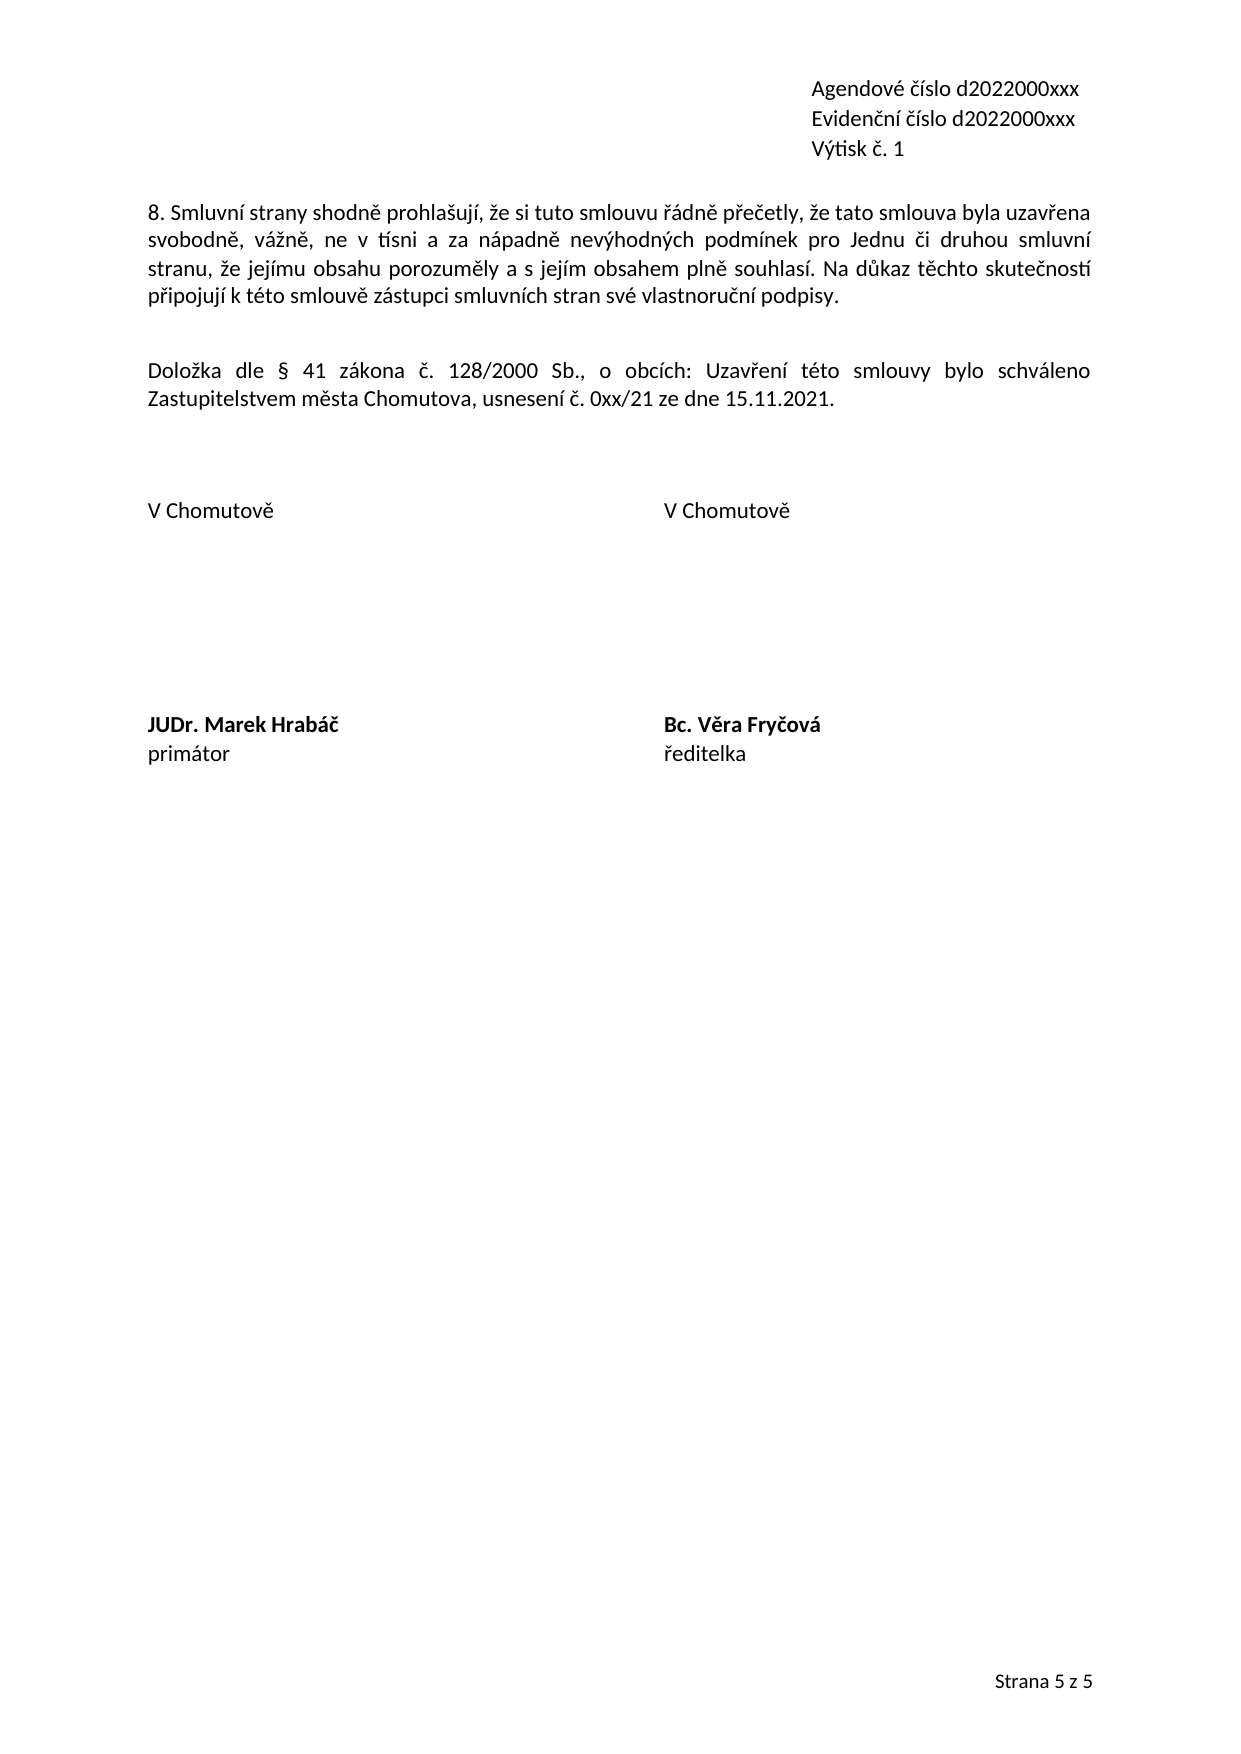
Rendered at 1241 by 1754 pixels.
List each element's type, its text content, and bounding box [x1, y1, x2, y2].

text Doložka dle § 41 zákona č. 128/2000 Sb., o obcích: Uzavření této smlouvy bylo schváleno Zastupitelstvem města Chomutova, usnesení č. 0xx/21 ze dne 15.11.2021. [148, 357, 1093, 413]
text primátor ředitelka [148, 739, 1093, 767]
text JUDr. Marek Hrabáč Bc. Věra Fryčová [148, 711, 1093, 739]
text 8. Smluvní strany shodně prohlašují, že si tuto smlouvu řádně přečetly, že tato smlouva byla uzavřena svobodně, vážně, ne v tísni a za nápadně nevýhodných podmínek pro Jednu či druhou smluvní stranu, že jejímu obsahu porozuměly a s jejím obsahem plně souhlasí. Na důkaz těchto skutečností připojují k této smlouvě zástupci smluvních stran své vlastnoruční podpisy. [148, 198, 1093, 310]
text V Chomutově V Chomutově [148, 497, 1093, 525]
